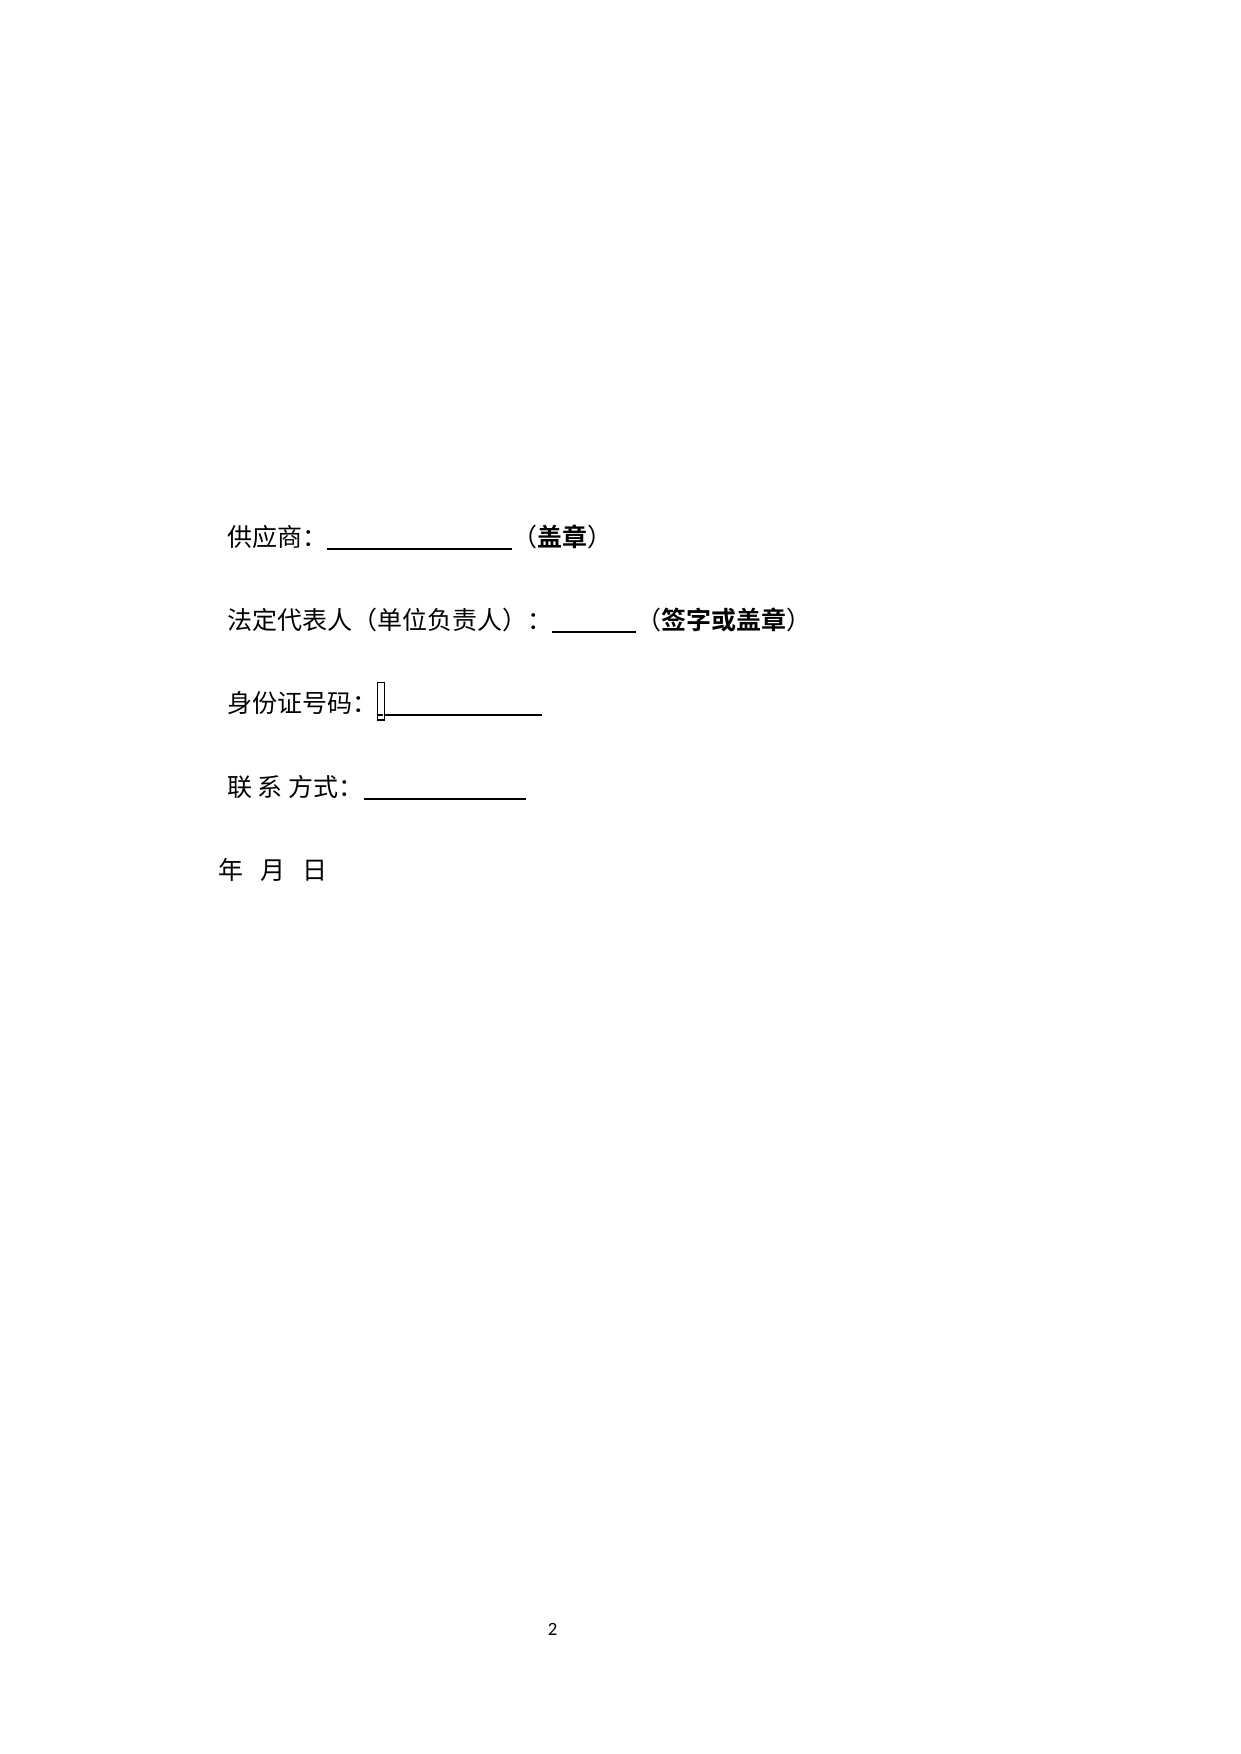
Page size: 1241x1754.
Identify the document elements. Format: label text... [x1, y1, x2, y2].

text 年 月 日 [169, 836, 1110, 901]
text 法定代表人（单位负责人）： （签字或盖章） [169, 586, 1110, 651]
text 联 系 方式： [169, 753, 1110, 818]
text 身份证号码： [169, 669, 1110, 734]
text 供应商： （盖章） [169, 503, 1110, 568]
